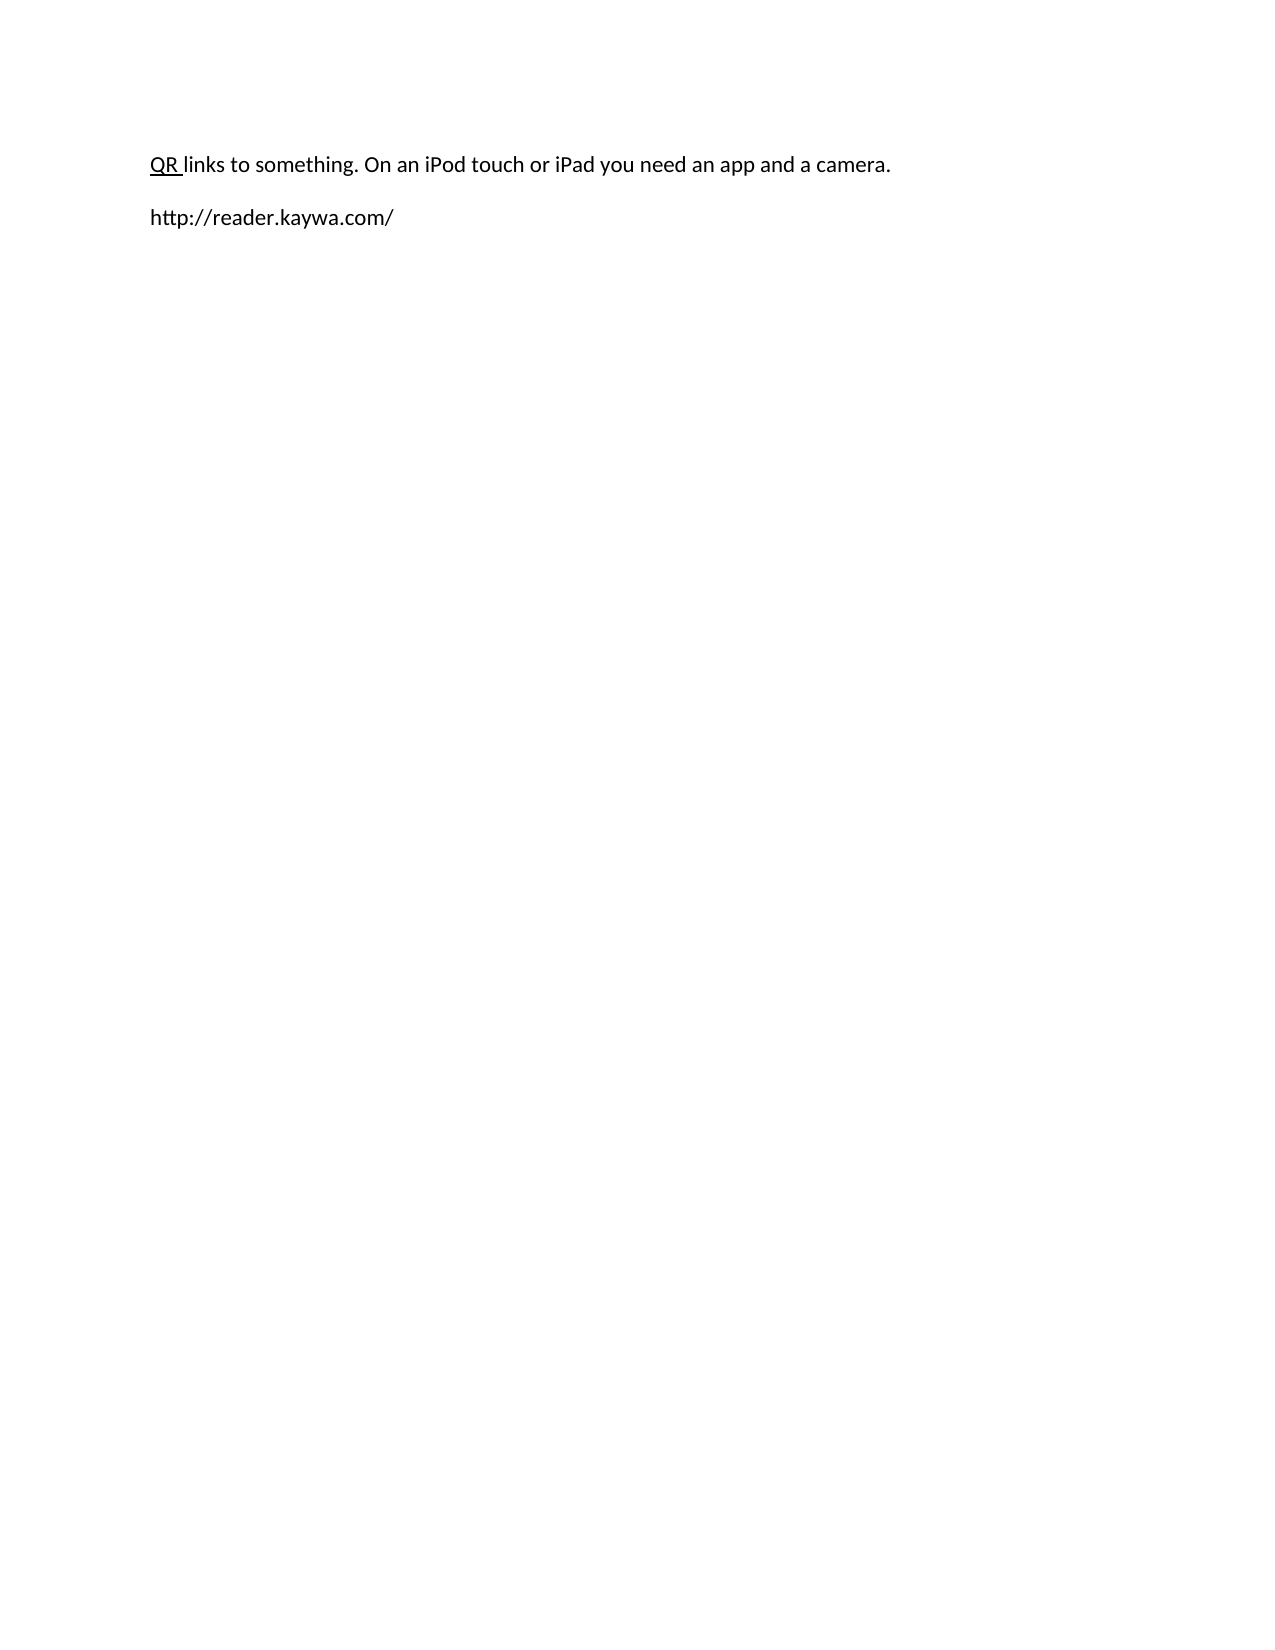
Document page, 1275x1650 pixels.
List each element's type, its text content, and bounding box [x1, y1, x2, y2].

text QR links to something. On an iPod touch or iPad you need an app and a camera. [150, 150, 1125, 178]
text http://reader.kaywa.com/ [150, 203, 1125, 231]
